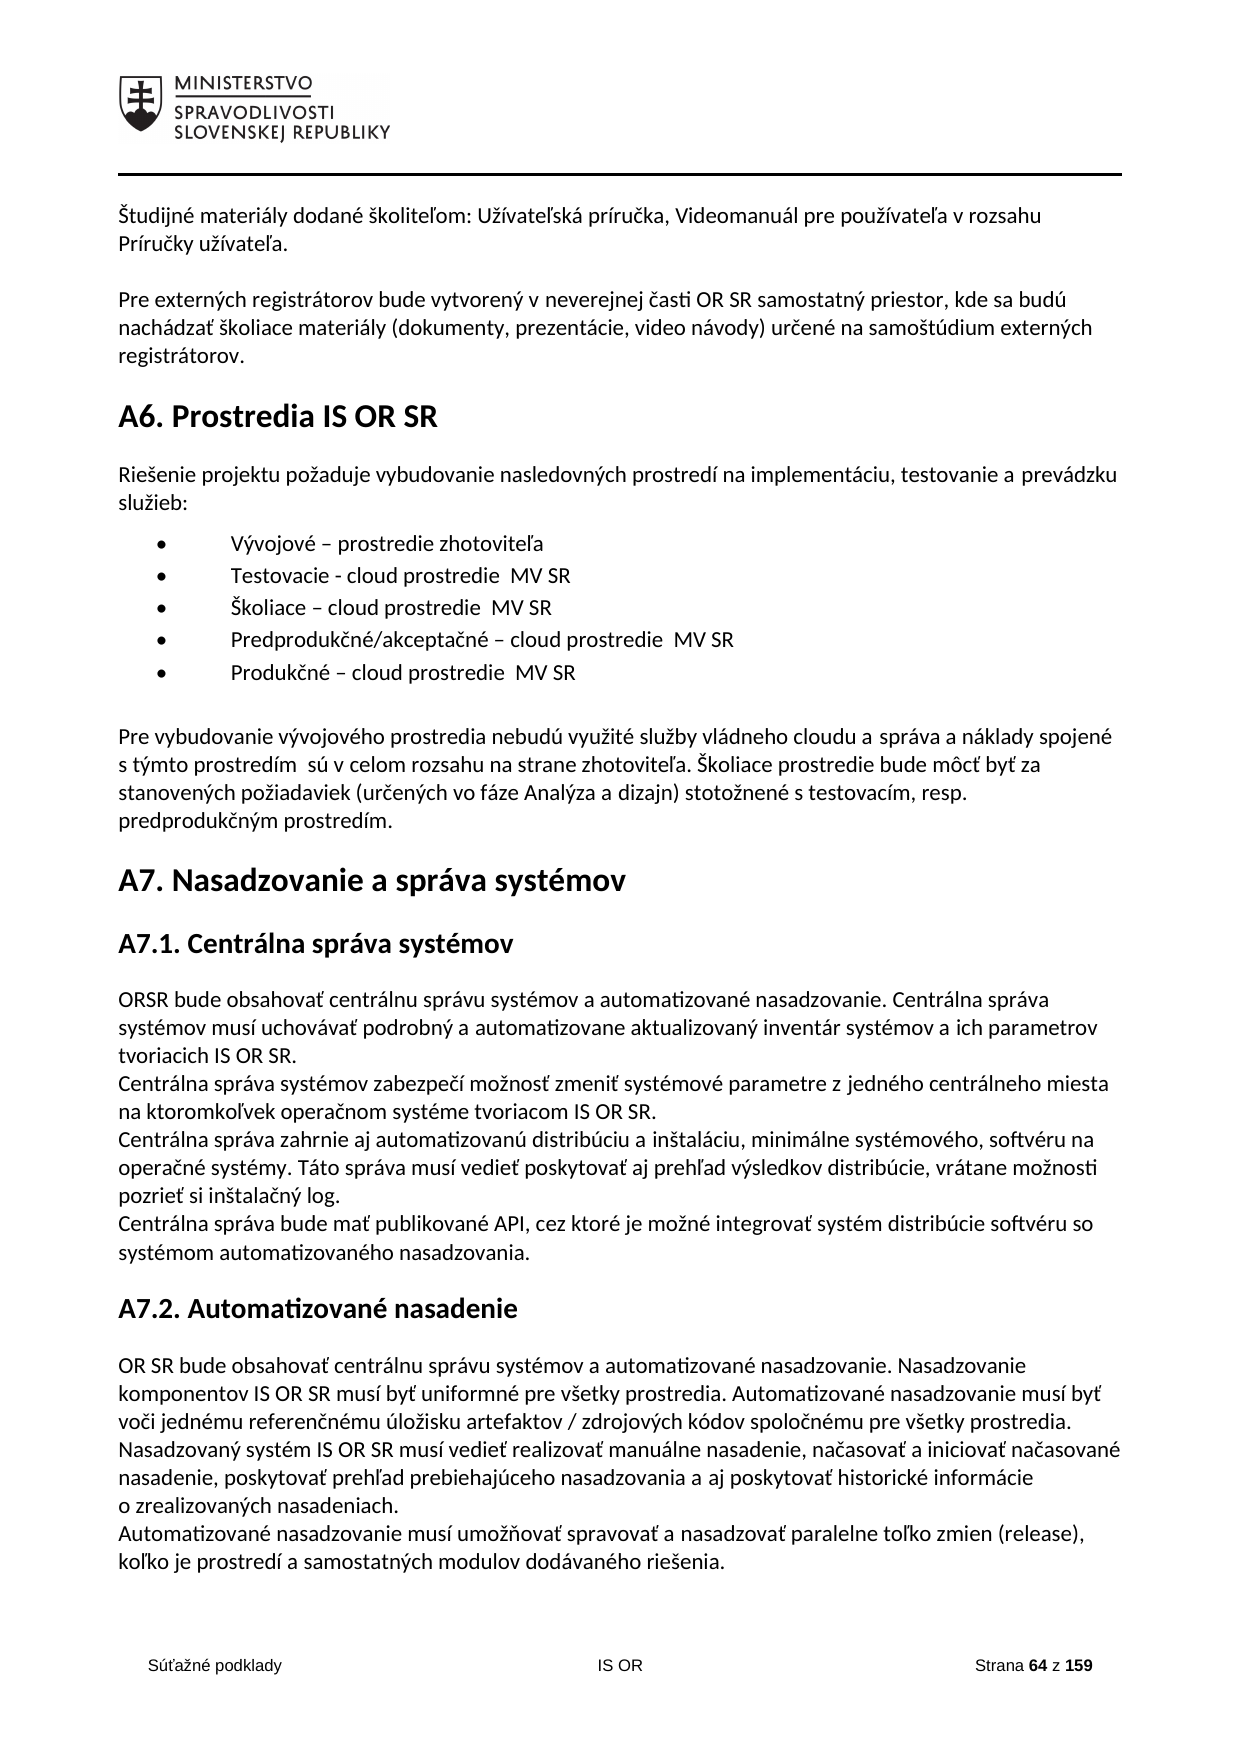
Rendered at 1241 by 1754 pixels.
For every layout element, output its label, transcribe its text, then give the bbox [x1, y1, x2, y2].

text Pre vybudovanie vývojového prostredia nebudú využité služby vládneho cloudu a správa a náklady spojené s týmto prostredím sú v celom rozsahu na strane zhotoviteľa. Školiace prostredie bude môcť byť za stanovených požiadaviek (určených vo fáze Analýza a dizajn) stotožnené s testovacím, resp. predprodukčným prostredím. [118, 722, 1122, 834]
subtitle A6. Prostredia IS OR SR [118, 394, 1122, 435]
subtitle A7. Nasadzovanie a správa systémov [118, 859, 1122, 900]
text OR SR bude obsahovať centrálnu správu systémov a automatizované nasadzovanie. Nasadzovanie komponentov IS OR SR musí byť uniformné pre všetky prostredia. Automatizované nasadzovanie musí byť voči jednému referenčnému úložisku artefaktov / zdrojových kódov spoločnému pre všetky prostredia. [118, 1351, 1122, 1435]
list Testovacie - cloud prostredie MV SR [156, 561, 1122, 589]
text Centrálna správa bude mať publikované API, cez ktoré je možné integrovať systém distribúcie softvéru so systémom automatizovaného nasadzovania. [118, 1209, 1122, 1266]
subtitle A7.2. Automatizované nasadenie [118, 1291, 1122, 1326]
text Študijné materiály dodané školiteľom: Užívateľská príručka, Videomanuál pre používateľa v rozsahu Príručky užívateľa. [118, 201, 1122, 257]
text Riešenie projektu požaduje vybudovanie nasledovných prostredí na implementáciu, testovanie a prevádzku služieb: [118, 460, 1122, 516]
list Vývojové – prostredie zhotoviteľa [156, 529, 1122, 557]
text Centrálna správa systémov zabezpečí možnosť zmeniť systémové parametre z jedného centrálneho miesta na ktoromkoľvek operačnom systéme tvoriacom IS OR SR. [118, 1069, 1122, 1126]
text Centrálna správa zahrnie aj automatizovanú distribúciu a inštaláciu, minimálne systémového, softvéru na operačné systémy. Táto správa musí vedieť poskytovať aj prehľad výsledkov distribúcie, vrátane možnosti pozrieť si inštalačný log. [118, 1126, 1122, 1209]
text Nasadzovaný systém IS OR SR musí vedieť realizovať manuálne nasadenie, načasovať a iniciovať načasované nasadenie, poskytovať prehľad prebiehajúceho nasadzovania a aj poskytovať historické informácie o zrealizovaných nasadeniach. [118, 1435, 1122, 1519]
text ORSR bude obsahovať centrálnu správu systémov a automatizované nasadzovanie. Centrálna správa systémov musí uchovávať podrobný a automatizovane aktualizovaný inventár systémov a ich parametrov tvoriacich IS OR SR. [118, 985, 1122, 1069]
list Predprodukčné/akceptačné – cloud prostredie MV SR [156, 625, 1122, 653]
list Školiace – cloud prostredie MV SR [156, 593, 1122, 621]
text Pre externých registrátorov bude vytvorený v neverejnej časti OR SR samostatný priestor, kde sa budú nachádzať školiace materiály (dokumenty, prezentácie, video návody) určené na samoštúdium externých registrátorov. [118, 286, 1122, 369]
subtitle A7.1. Centrálna správa systémov [118, 925, 1122, 960]
text Automatizované nasadzovanie musí umožňovať spravovať a nasadzovať paralelne toľko zmien (release), koľko je prostredí a samostatných modulov dodávaného riešenia. [118, 1519, 1122, 1575]
picture [118, 73, 390, 144]
list Produkčné – cloud prostredie MV SR [156, 658, 1122, 686]
